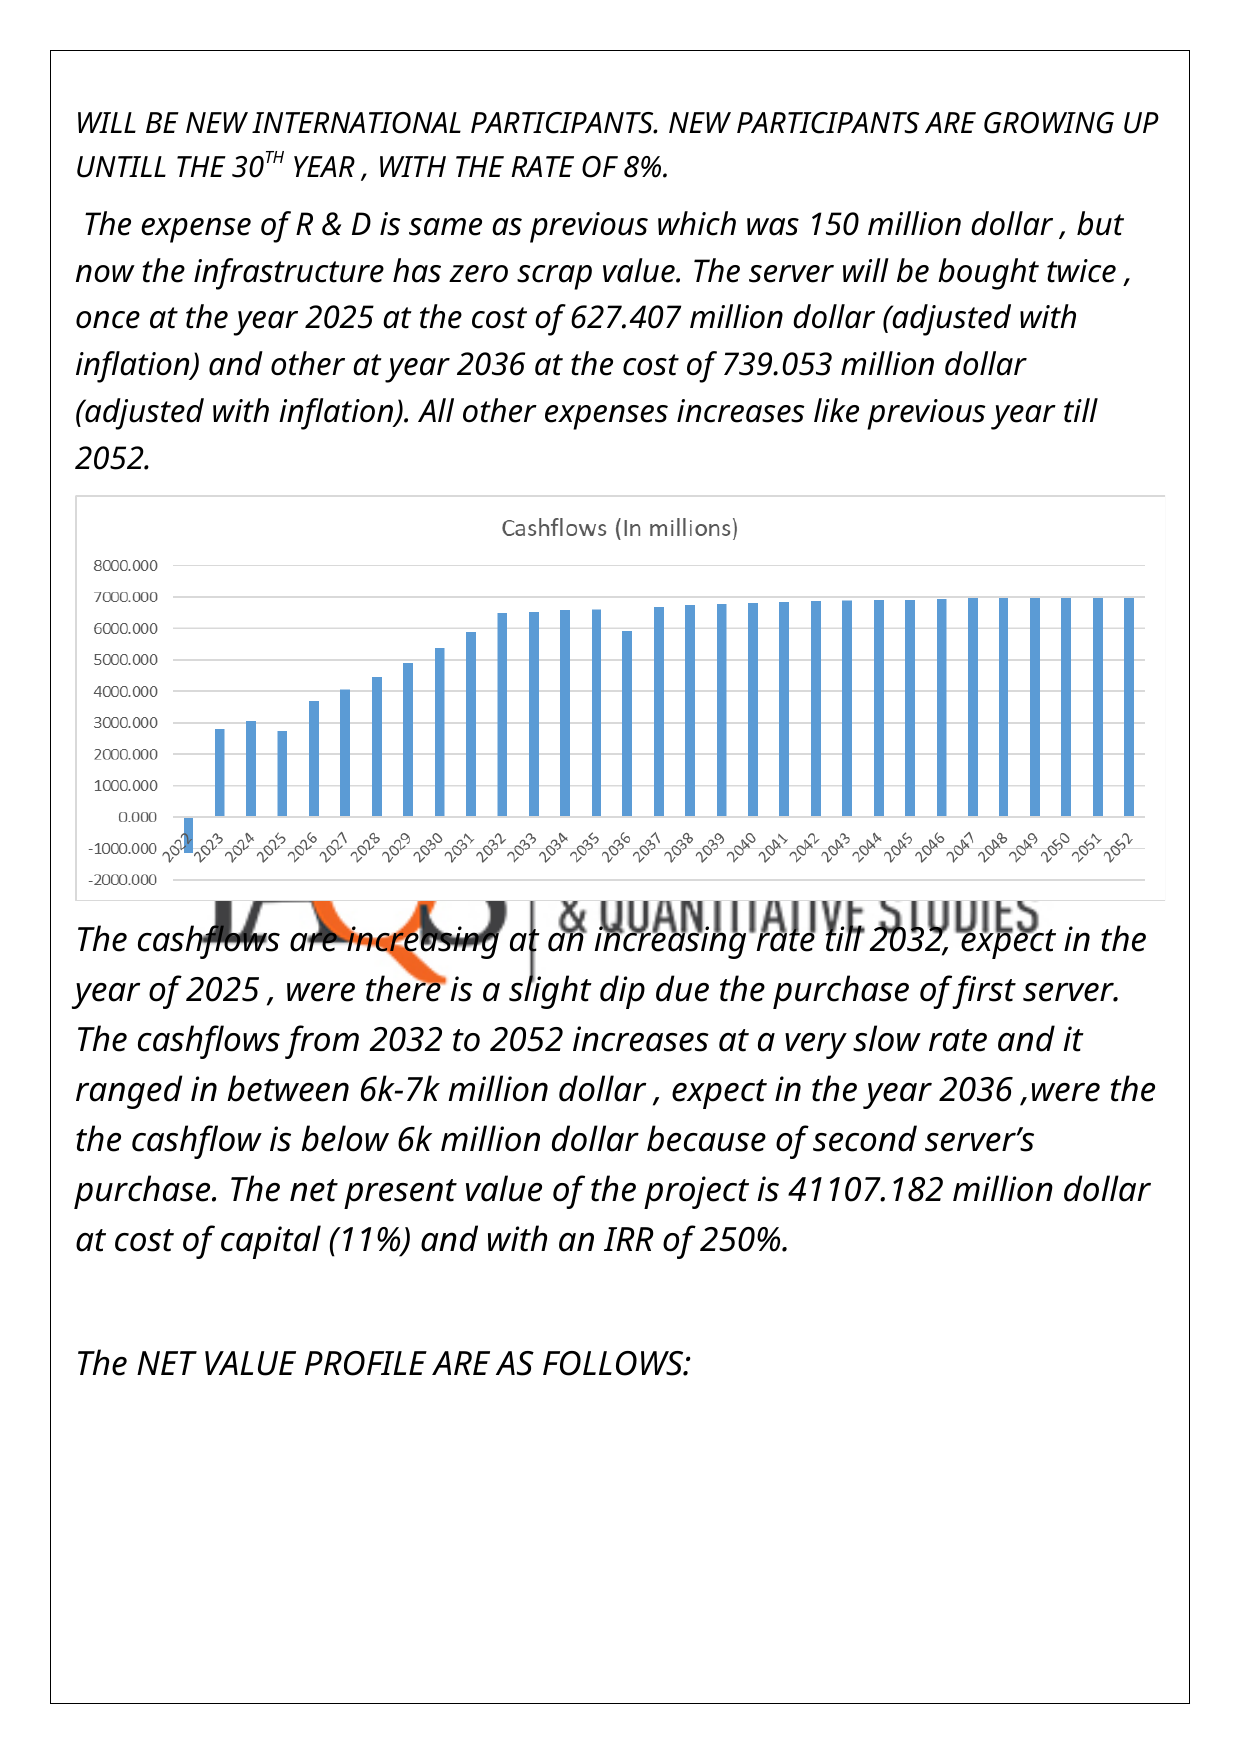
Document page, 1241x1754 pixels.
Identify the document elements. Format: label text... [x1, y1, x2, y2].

text The NET VALUE PROFILE ARE AS FOLLOWS: [75, 1340, 1165, 1386]
text The cashflows are increasing at an increasing rate till 2032, expect in the year of 2025 , were there is a slight dip due the purchase of first server. The cashflows from 2032 to 2052 increases at a very slow rate and it ranged in between 6k-7k million dollar , expect in the year 2036 ,were the the cashflow is below 6k million dollar because of second server’s purchase. The net present value of the project is 41107.182 million dollar at cost of capital (11%) and with an IRR of 250%. [75, 916, 1165, 1261]
picture [75, 495, 1166, 916]
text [75, 102, 1165, 186]
text The expense of R & D is same as previous which was 150 million dollar , but now the infrastructure has zero scrap value. The server will be bought twice , once at the year 2025 at the cost of 627.407 million dollar (adjusted with inflation) and other at year 2036 at the cost of 739.053 million dollar (adjusted with inflation). All other expenses increases like previous year till 2052. [75, 202, 1165, 478]
